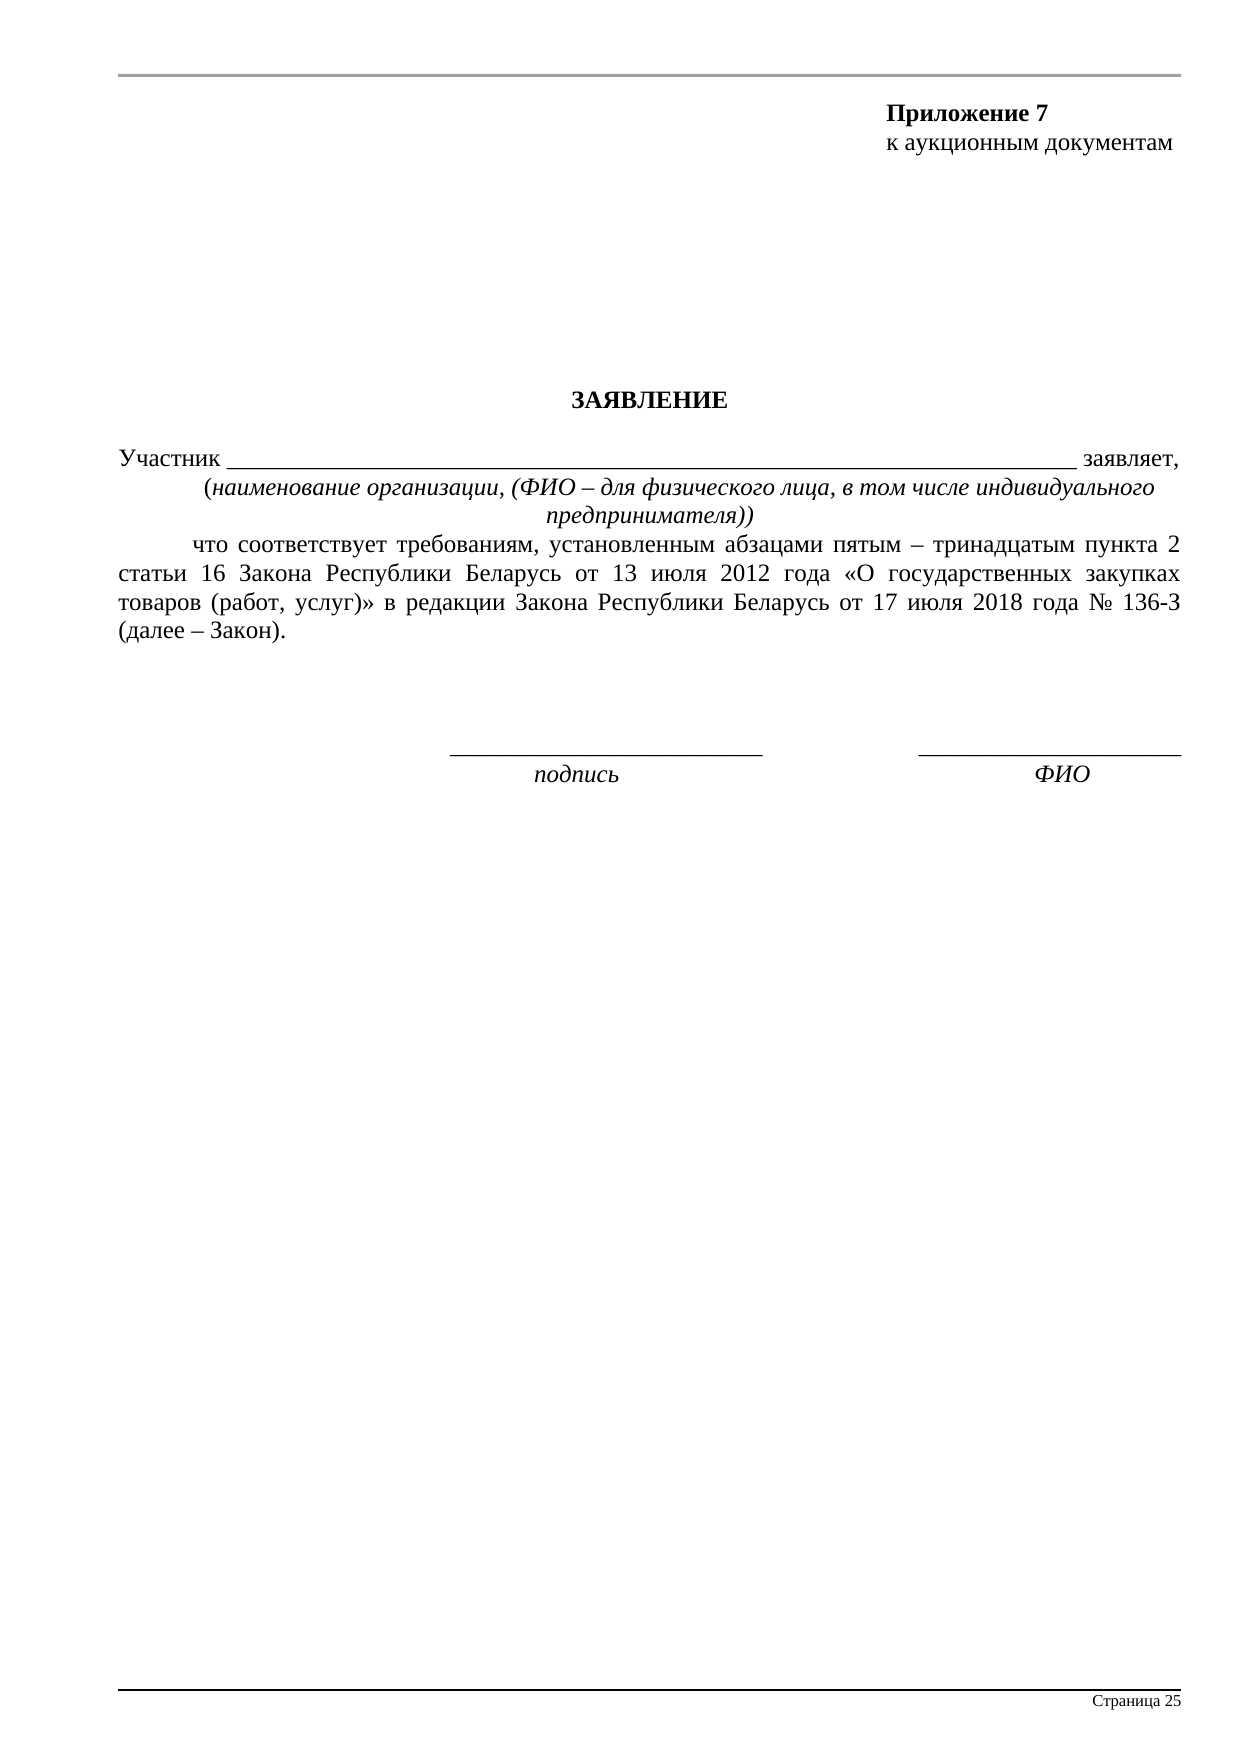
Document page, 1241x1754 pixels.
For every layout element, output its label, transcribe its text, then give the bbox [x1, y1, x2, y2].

text подпись ФИО [443, 759, 1181, 788]
text (наименование организации, (ФИО – для физического лица, в том числе индивидуального предпринимателя)) [118, 472, 1181, 529]
text ЗАЯВЛЕНИЕ [118, 385, 1181, 414]
text что соответствует требованиям, установленным абзацами пятым – тринадцатым пункта 2 статьи 16 Закона Республики Беларусь от 13 июля 2012 года «О государственных закупках товаров (работ, услуг)» в редакции Закона Республики Беларусь от 17 июля 2018 года № 136-З (далее – Закон). [118, 529, 1181, 644]
text Приложение 7 [886, 98, 1181, 127]
text _________________________ _____________________ [118, 730, 1181, 759]
text Участник ____________________________________________________________________ заявляет, [118, 443, 1181, 472]
text к аукционным документам [886, 127, 1181, 155]
